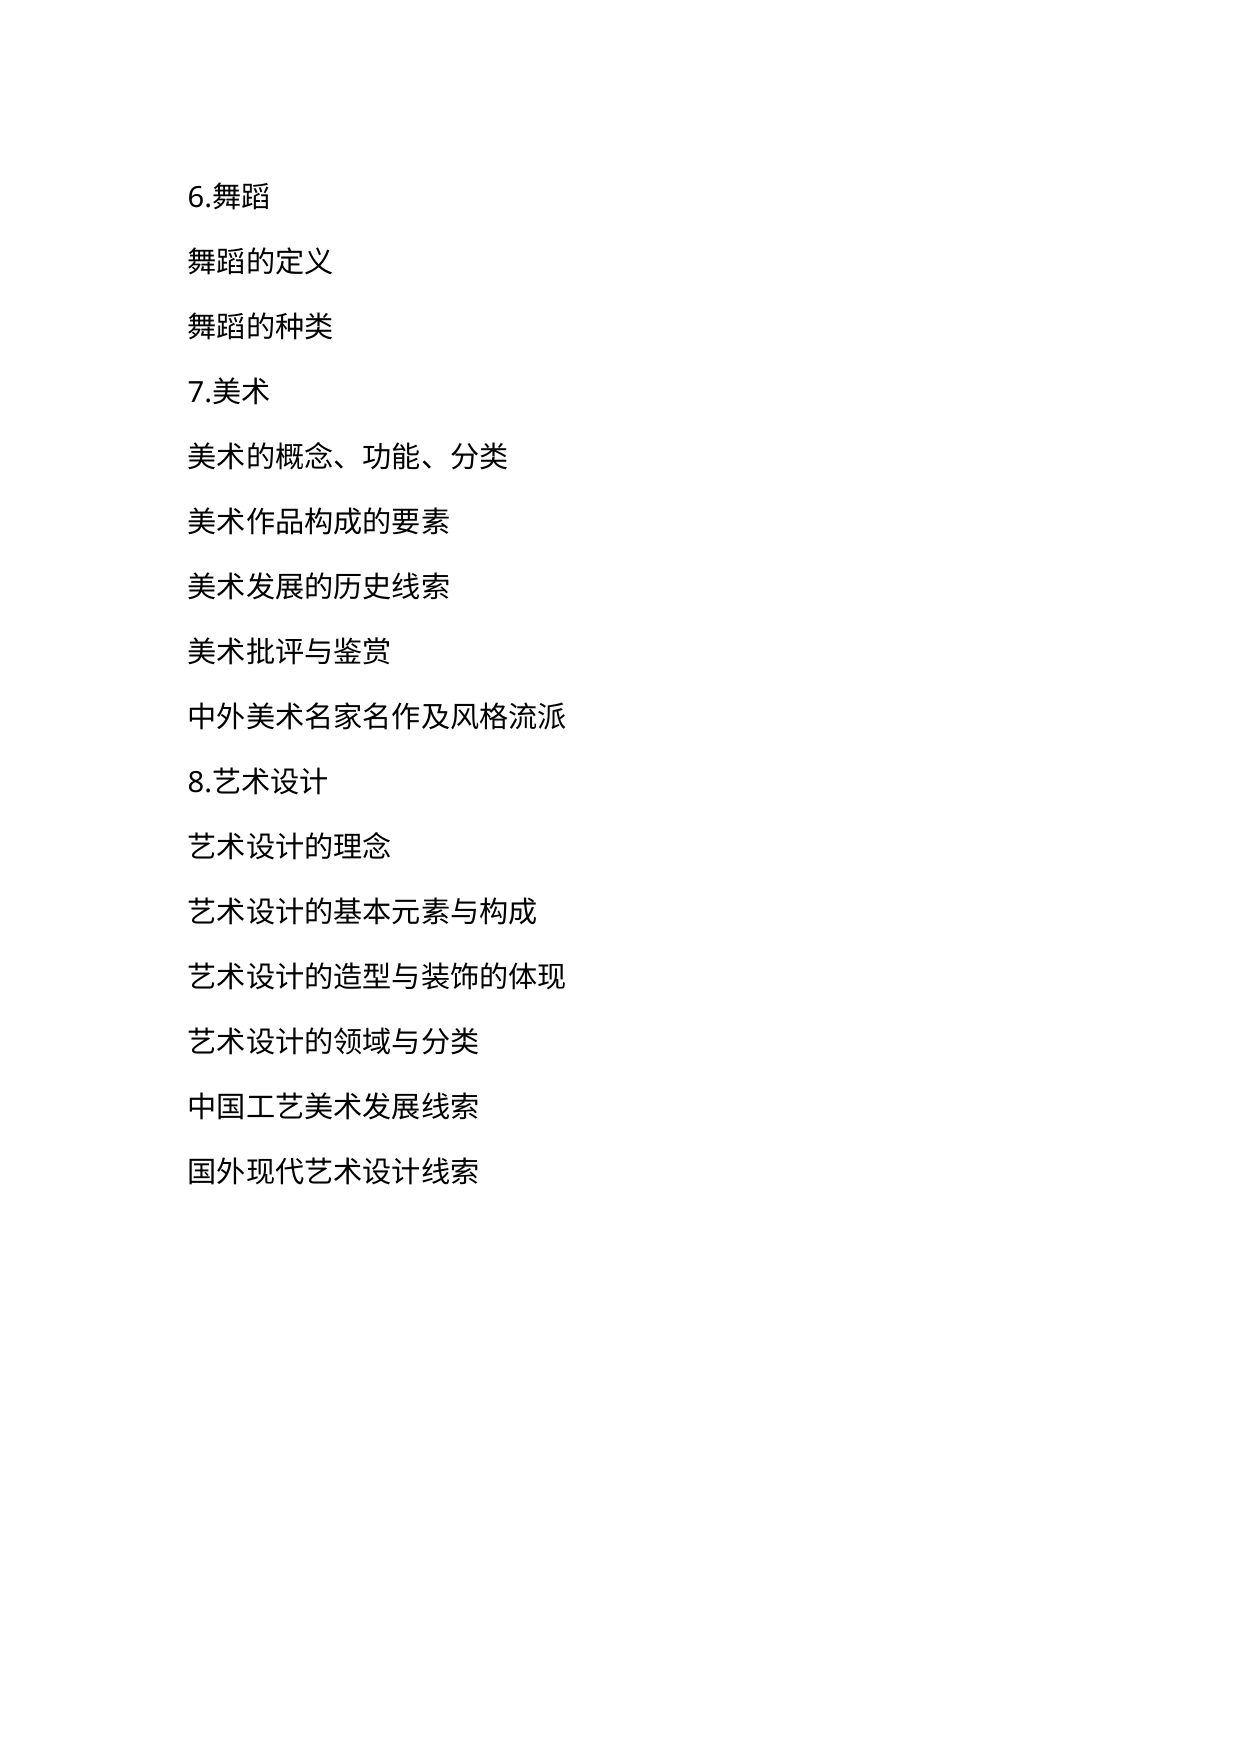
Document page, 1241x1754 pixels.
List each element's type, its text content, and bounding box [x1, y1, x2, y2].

text 中国工艺美术发展线索 [187, 1072, 1053, 1137]
text 美术的概念、功能、分类 [187, 422, 1053, 487]
text 艺术设计的基本元素与构成 [187, 877, 1053, 942]
text 艺术设计的理念 [187, 812, 1053, 877]
text 美术发展的历史线索 [187, 552, 1053, 617]
text 艺术设计的造型与装饰的体现 [187, 942, 1053, 1007]
text 舞蹈的种类 [187, 292, 1053, 357]
text 6.舞蹈 [187, 162, 1053, 227]
text 7.美术 [187, 357, 1053, 422]
text 舞蹈的定义 [187, 227, 1053, 292]
text 艺术设计的领域与分类 [187, 1007, 1053, 1072]
text 8.艺术设计 [187, 747, 1053, 812]
text 美术批评与鉴赏 [187, 617, 1053, 682]
text 中外美术名家名作及风格流派 [187, 682, 1053, 747]
text 国外现代艺术设计线索 [187, 1137, 1053, 1202]
text 美术作品构成的要素 [187, 487, 1053, 552]
